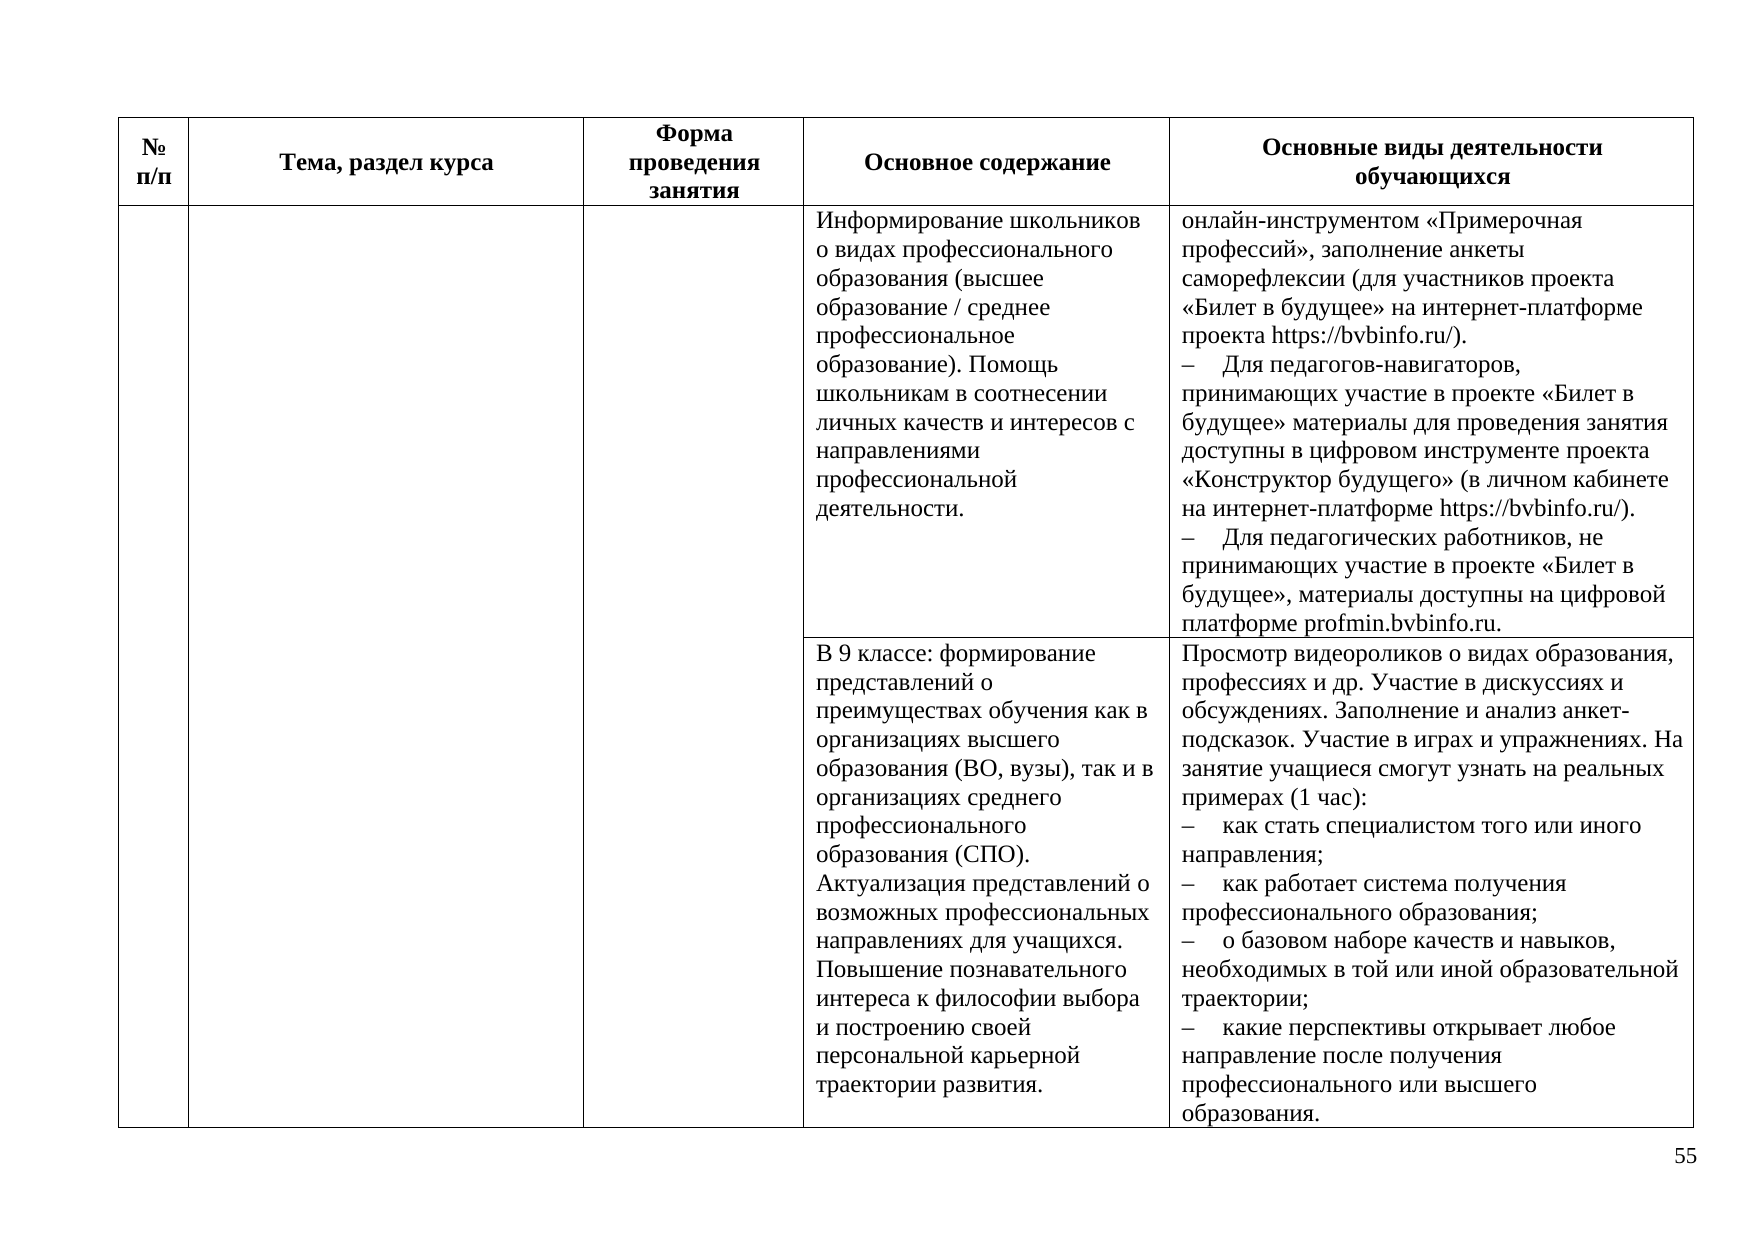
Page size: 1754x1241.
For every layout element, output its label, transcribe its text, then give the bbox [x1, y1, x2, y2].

table_header № п/п [119, 118, 188, 204]
table_header Тема, раздел курса [189, 118, 583, 204]
table_cell Просмотр видеороликов о видах образования, профессиях и др. Участие в дискуссиях и обсуждениях. Заполнение и анализ анкет- подсказок. Участие в играх и упражнениях. На занятие учащиеся смогут узнать на реальных примерах (1 час): как стать специалистом того или иного направления; как работает система получения профессионального образования; о базовом наборе качеств и навыков, необходимых в той или иной образовательной траектории; какие перспективы открывает любое направление после получения профессионального или высшего образования. [1170, 638, 1693, 1127]
table_cell [584, 206, 803, 1127]
table_cell [189, 206, 583, 1127]
table_header Основное содержание [804, 118, 1169, 204]
table_cell Информирование школьников о видах профессионального образования (высшее образование / среднее профессиональное образование). Помощь школьникам в соотнесении личных качеств и интересов с направлениями профессиональной деятельности. [804, 206, 1169, 637]
table_cell В 9 классе: формирование представлений о преимуществах обучения как в организациях высшего образования (ВО, вузы), так и в организациях среднего профессионального образования (СПО). Актуализация представлений о возможных профессиональных направлениях для учащихся. Повышение познавательного интереса к философии выбора и построению своей персональной карьерной траектории развития. [804, 638, 1169, 1127]
table_cell онлайн-инструментом «Примерочная профессий», заполнение анкеты саморефлексии (для участников проекта «Билет в будущее» на интернет-платформе проекта https://bvbinfo.ru/). Для педагогов-навигаторов, принимающих участие в проекте «Билет в будущее» материалы для проведения занятия доступны в цифровом инструменте проекта «Конструктор будущего» (в личном кабинете на интернет-платформе https://bvbinfo.ru/). Для педагогических работников, не принимающих участие в проекте «Билет в будущее», материалы доступны на цифровой платформе profmin.bvbinfo.ru. [1170, 206, 1693, 637]
table_header Основные виды деятельности обучающихся [1170, 118, 1693, 204]
table_cell [119, 206, 188, 1127]
table_header Форма проведения занятия [584, 118, 803, 204]
